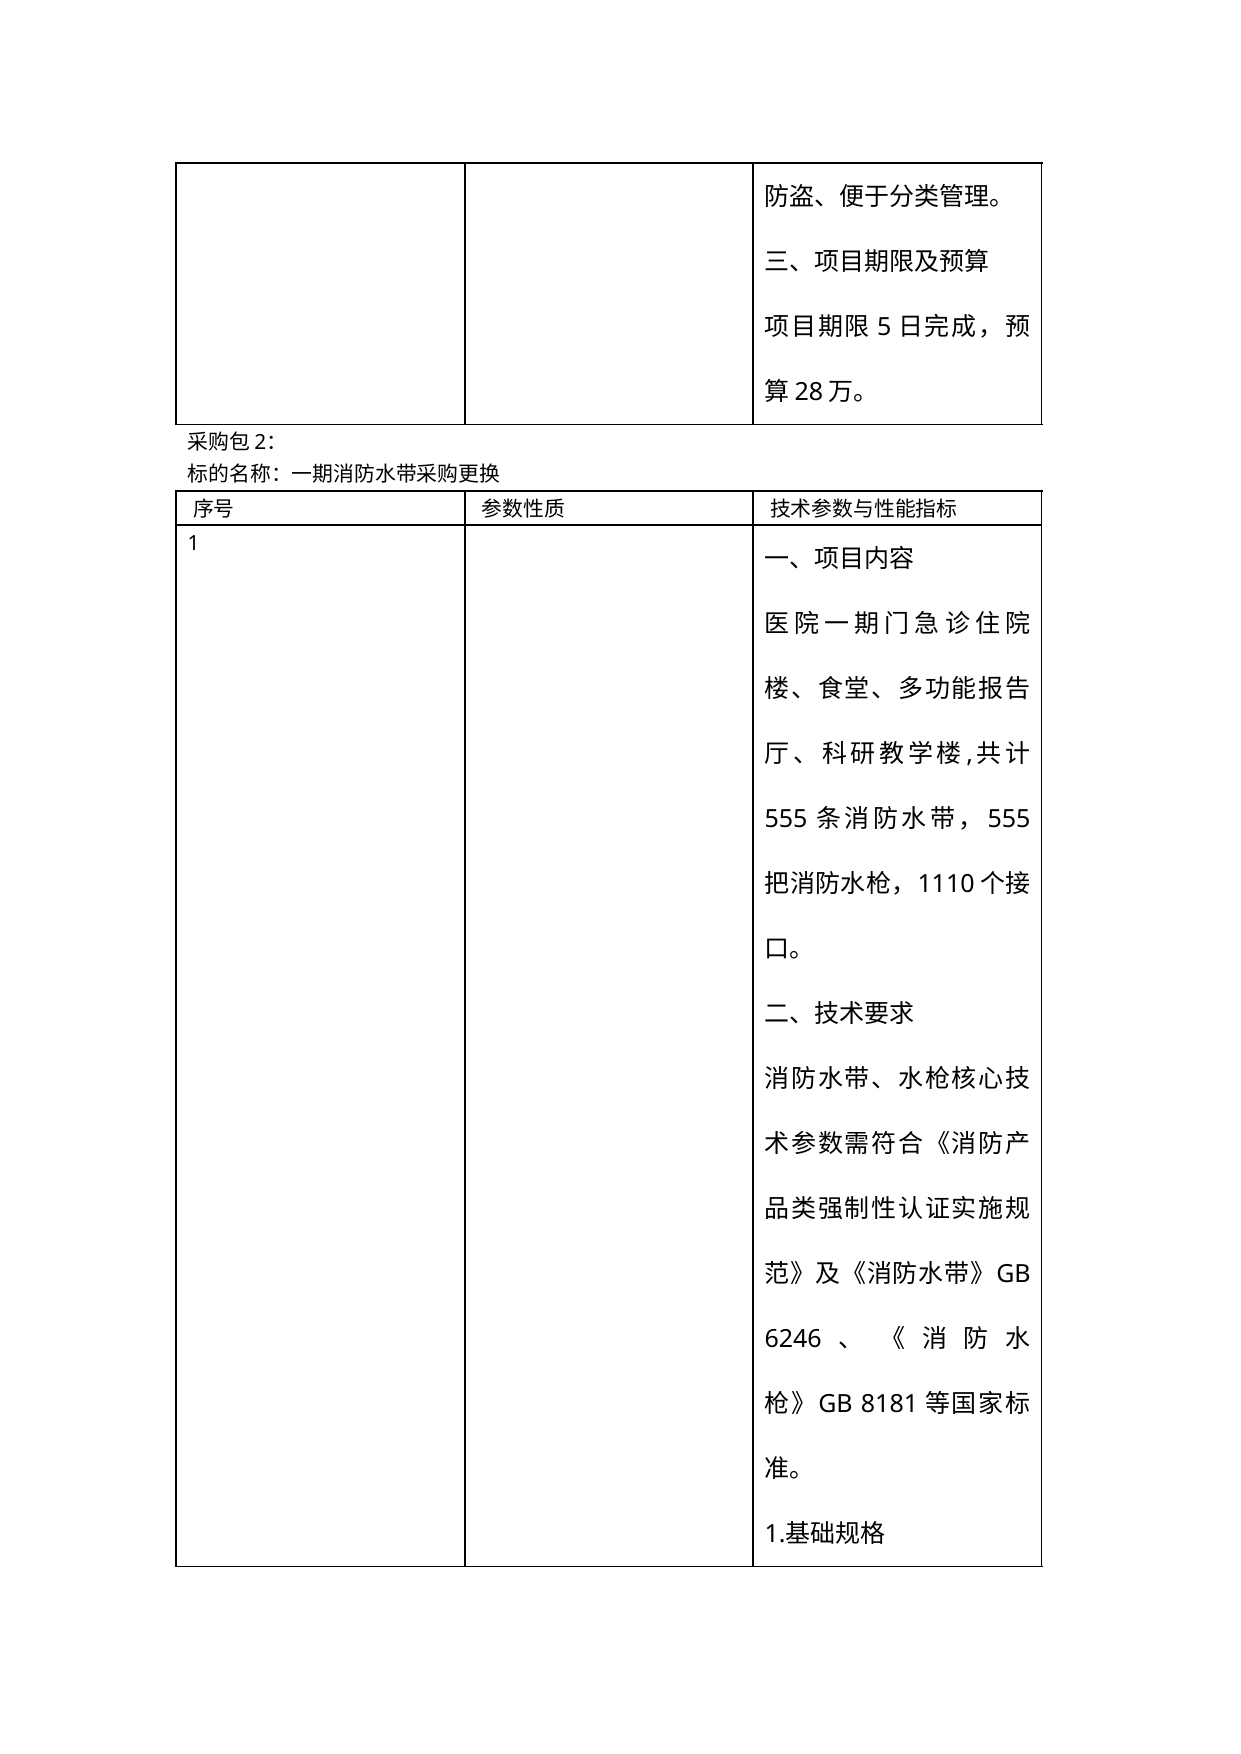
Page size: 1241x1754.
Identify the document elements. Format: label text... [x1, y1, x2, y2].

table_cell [754, 526, 1041, 1566]
text 标的名称：一期消防水带采购更换 [187, 458, 1053, 490]
table_header 参数性质 [466, 492, 752, 524]
table_header 技术参数与性能指标 [754, 492, 1041, 524]
table_cell [466, 526, 752, 1566]
table_cell 1 [177, 526, 464, 1566]
table_cell 1 [177, 164, 464, 423]
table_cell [754, 164, 1041, 423]
table_header 序号 [177, 492, 464, 524]
text 采购包2： [187, 425, 1053, 458]
table_cell [466, 164, 752, 423]
